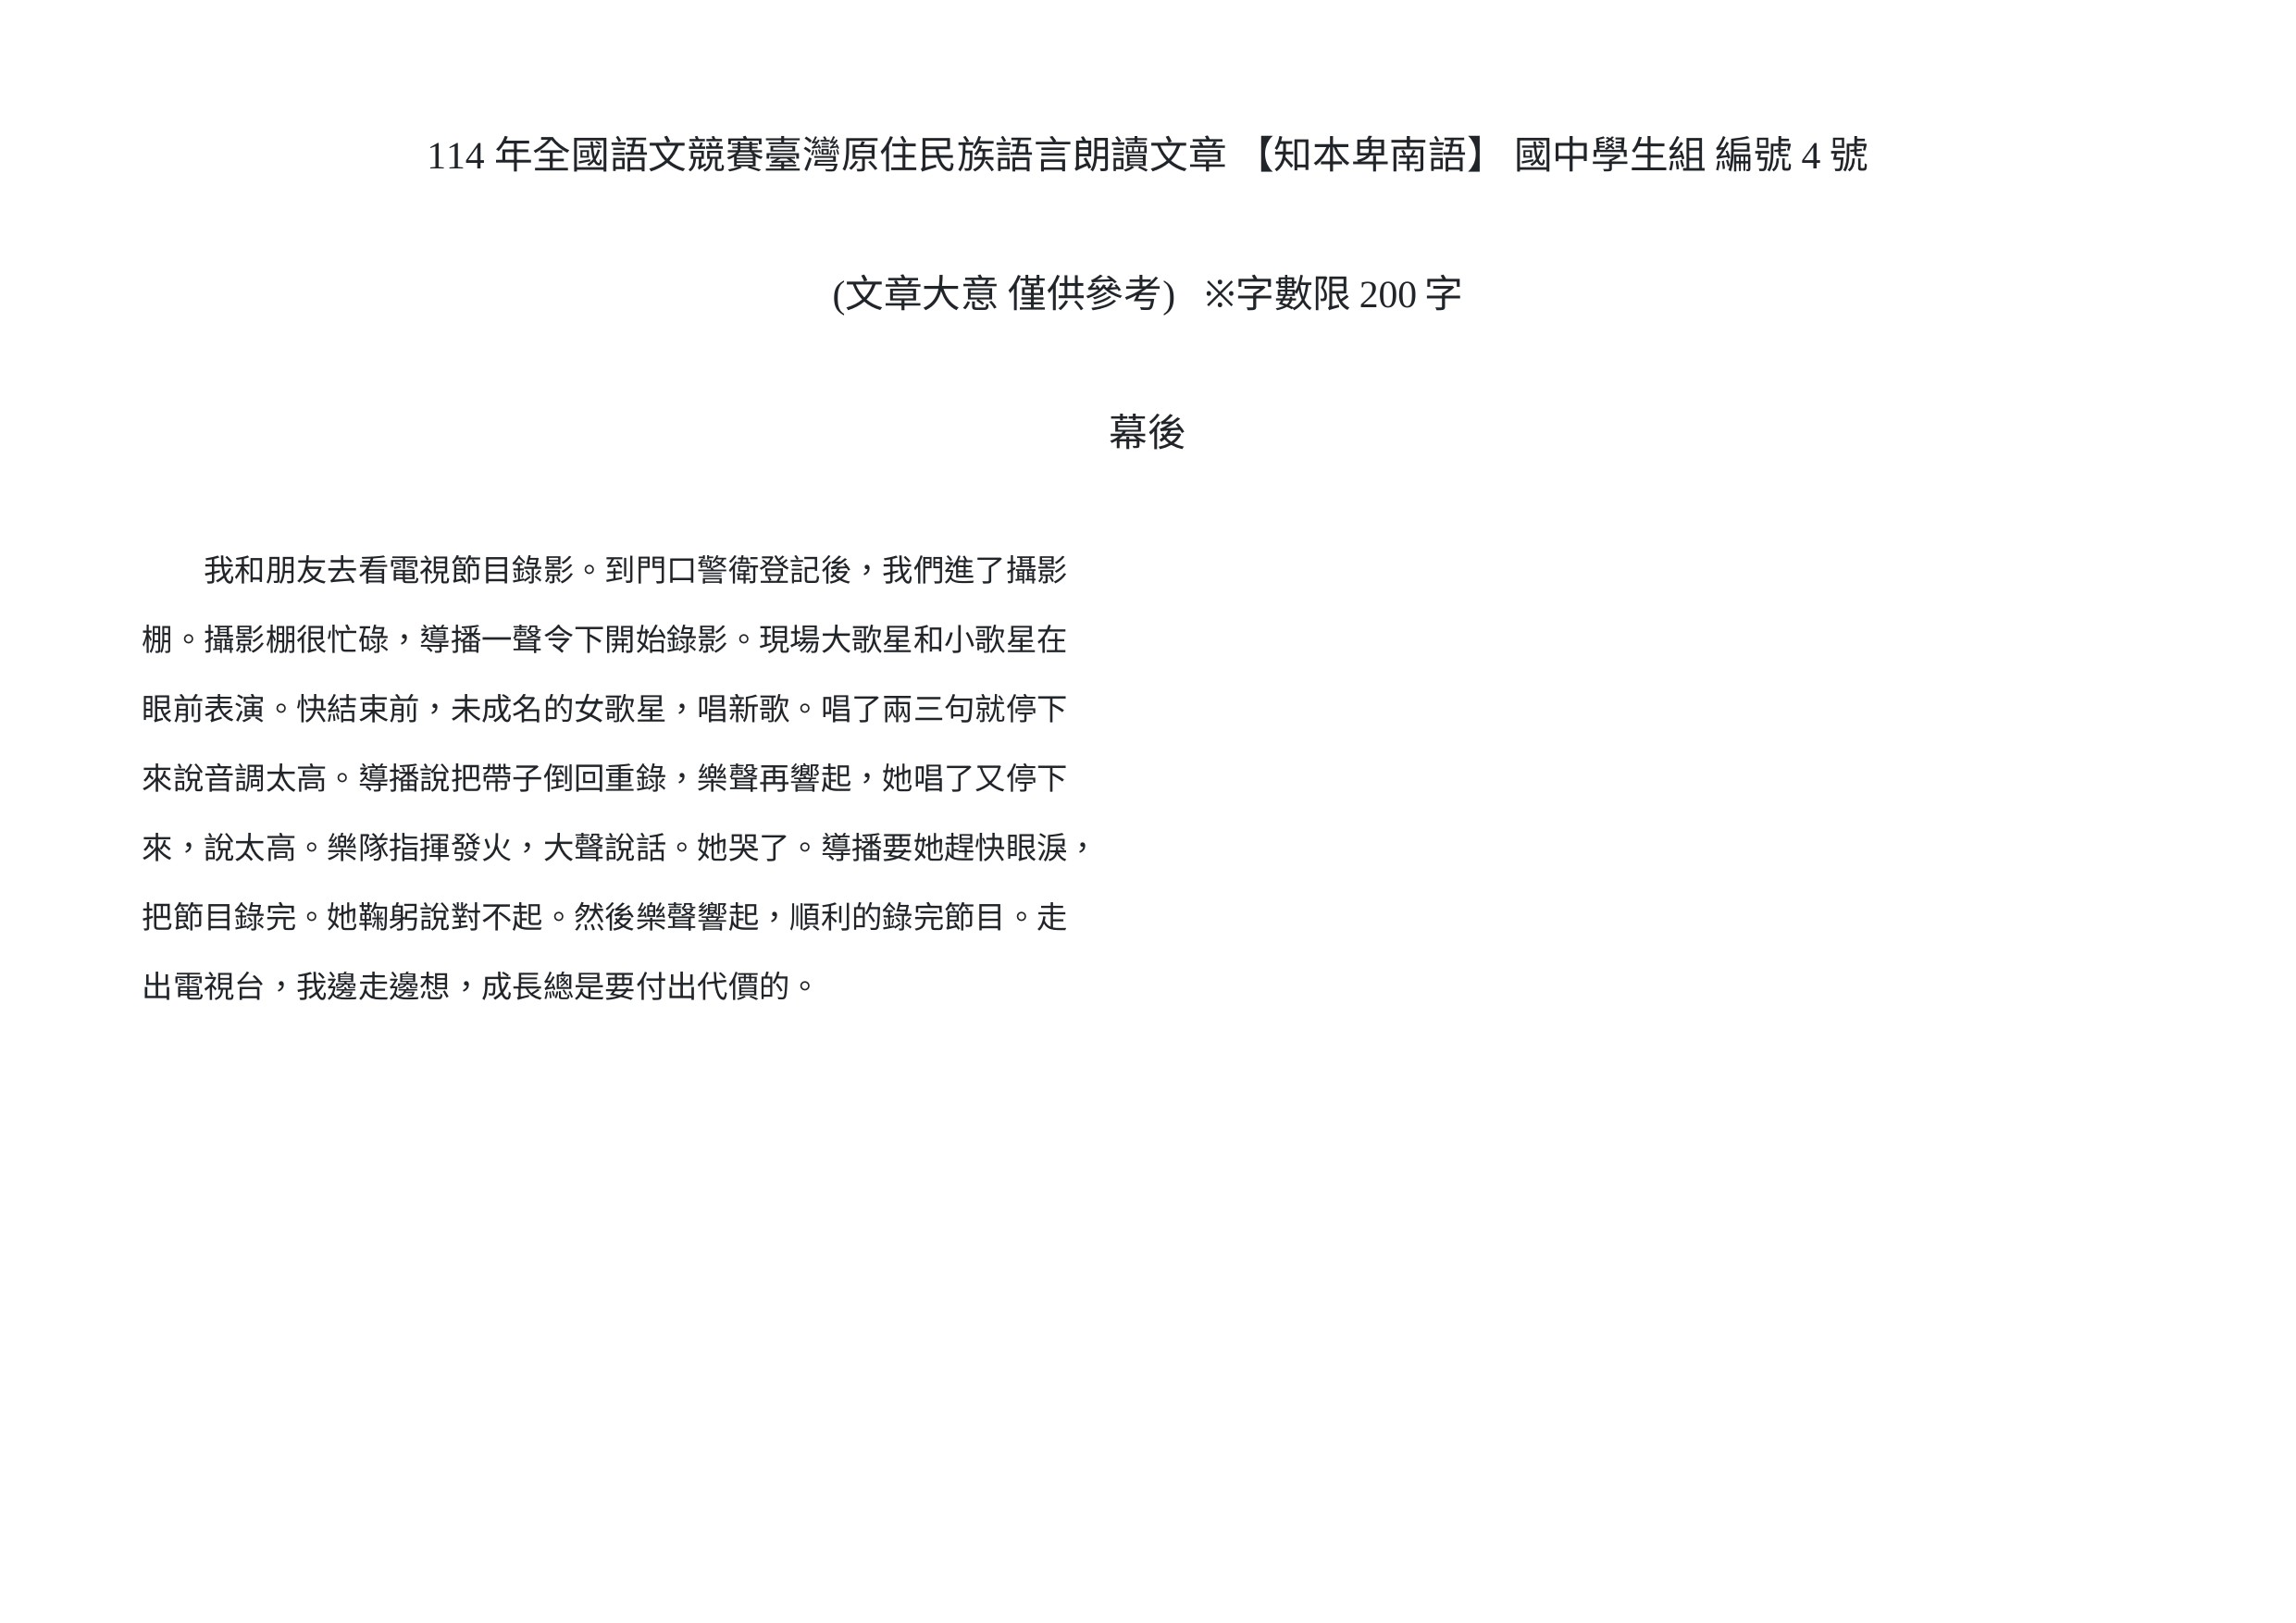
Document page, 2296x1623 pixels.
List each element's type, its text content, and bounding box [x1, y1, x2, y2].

text 我和朋友去看電視節目錄影。到門口警衛登記後，我們進了攝影棚。攝影棚很忙碌，導播一聲令下開始錄影。現場大歌星和小歌星在眼前表演。快結束前，未成名的女歌星，唱新歌。唱了兩三句就停下來說音調太高。導播說把帶子倒回重錄，樂聲再響起，她唱了又停下來，說太高。樂隊指揮發火，大聲說話。她哭了。導播要她趕快眼淚，把節目錄完。她鞠躬說對不起。然後樂聲響起，順利的錄完節目。走出電視台，我邊走邊想，成長總是要付出代價的。 [142, 534, 1090, 1020]
text 幕後 [142, 395, 2153, 465]
text (文章大意 僅供參考) ※字數限200字 [142, 256, 2153, 326]
text 114 年全國語文競賽臺灣原住民族語言朗讀文章 【知本卑南語】 國中學生組 編號 4 號 [142, 118, 2153, 187]
